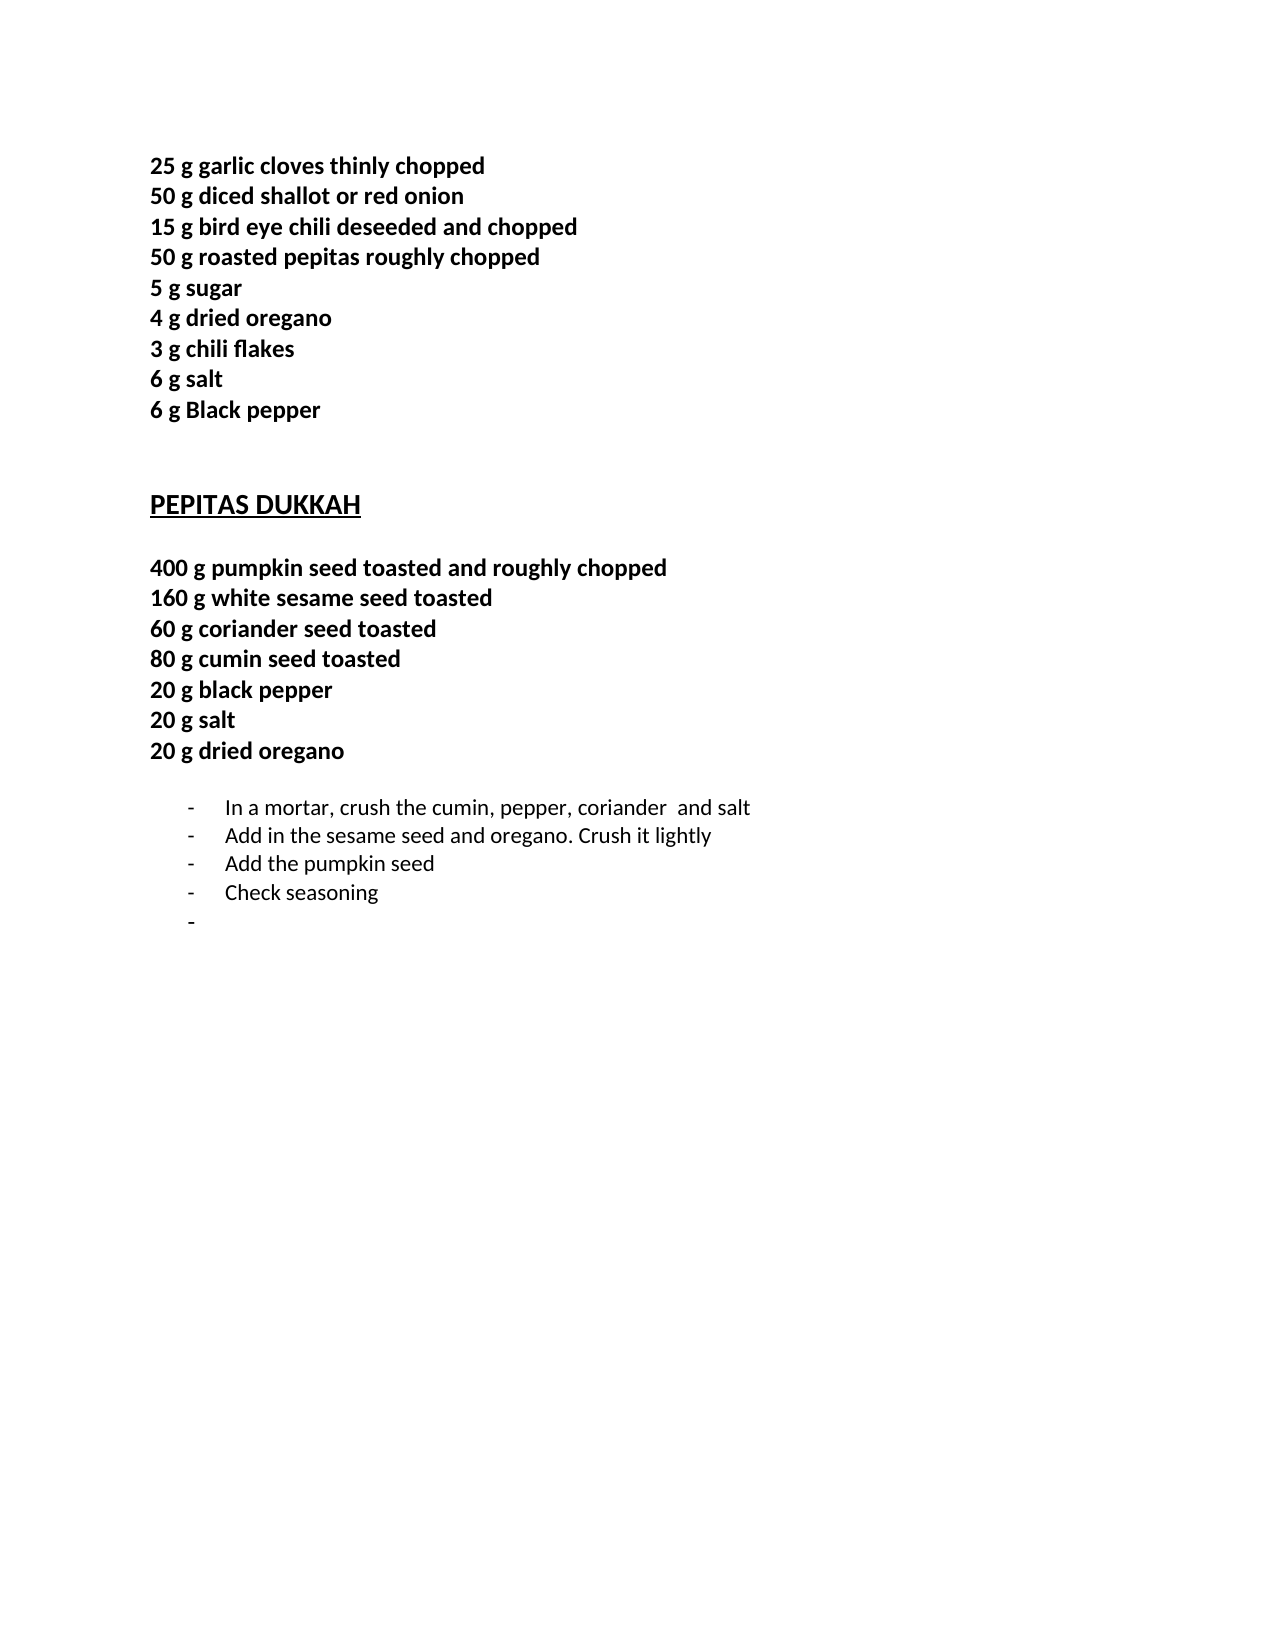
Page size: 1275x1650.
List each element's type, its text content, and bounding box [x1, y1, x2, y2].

text 3 g chili flakes [150, 333, 1125, 364]
list In a mortar, crush the cumin, pepper, coriander and salt [187, 793, 1125, 822]
text 6 g Black pepper [150, 394, 1125, 425]
text 20 g black pepper [150, 674, 1125, 704]
text 20 g dried oregano [150, 735, 1125, 766]
text 4 g dried oregano [150, 303, 1125, 333]
text 50 g diced shallot or red onion [150, 181, 1125, 211]
list Add the pumpkin seed [187, 849, 1125, 878]
list Check seasoning [187, 878, 1125, 906]
text PEPITAS DUKKAH [150, 486, 1125, 521]
text 25 g garlic cloves thinly chopped [150, 150, 1125, 181]
text 60 g coriander seed toasted [150, 613, 1125, 643]
text 50 g roasted pepitas roughly chopped [150, 242, 1125, 272]
text 20 g salt [150, 704, 1125, 735]
text 6 g salt [150, 364, 1125, 394]
text 15 g bird eye chili deseeded and chopped [150, 211, 1125, 242]
text 5 g sugar [150, 272, 1125, 303]
text 160 g white sesame seed toasted [150, 582, 1125, 613]
text 80 g cumin seed toasted [150, 643, 1125, 674]
list Add in the sesame seed and oregano. Crush it lightly [187, 822, 1125, 849]
text 400 g pumpkin seed toasted and roughly chopped [150, 552, 1125, 582]
